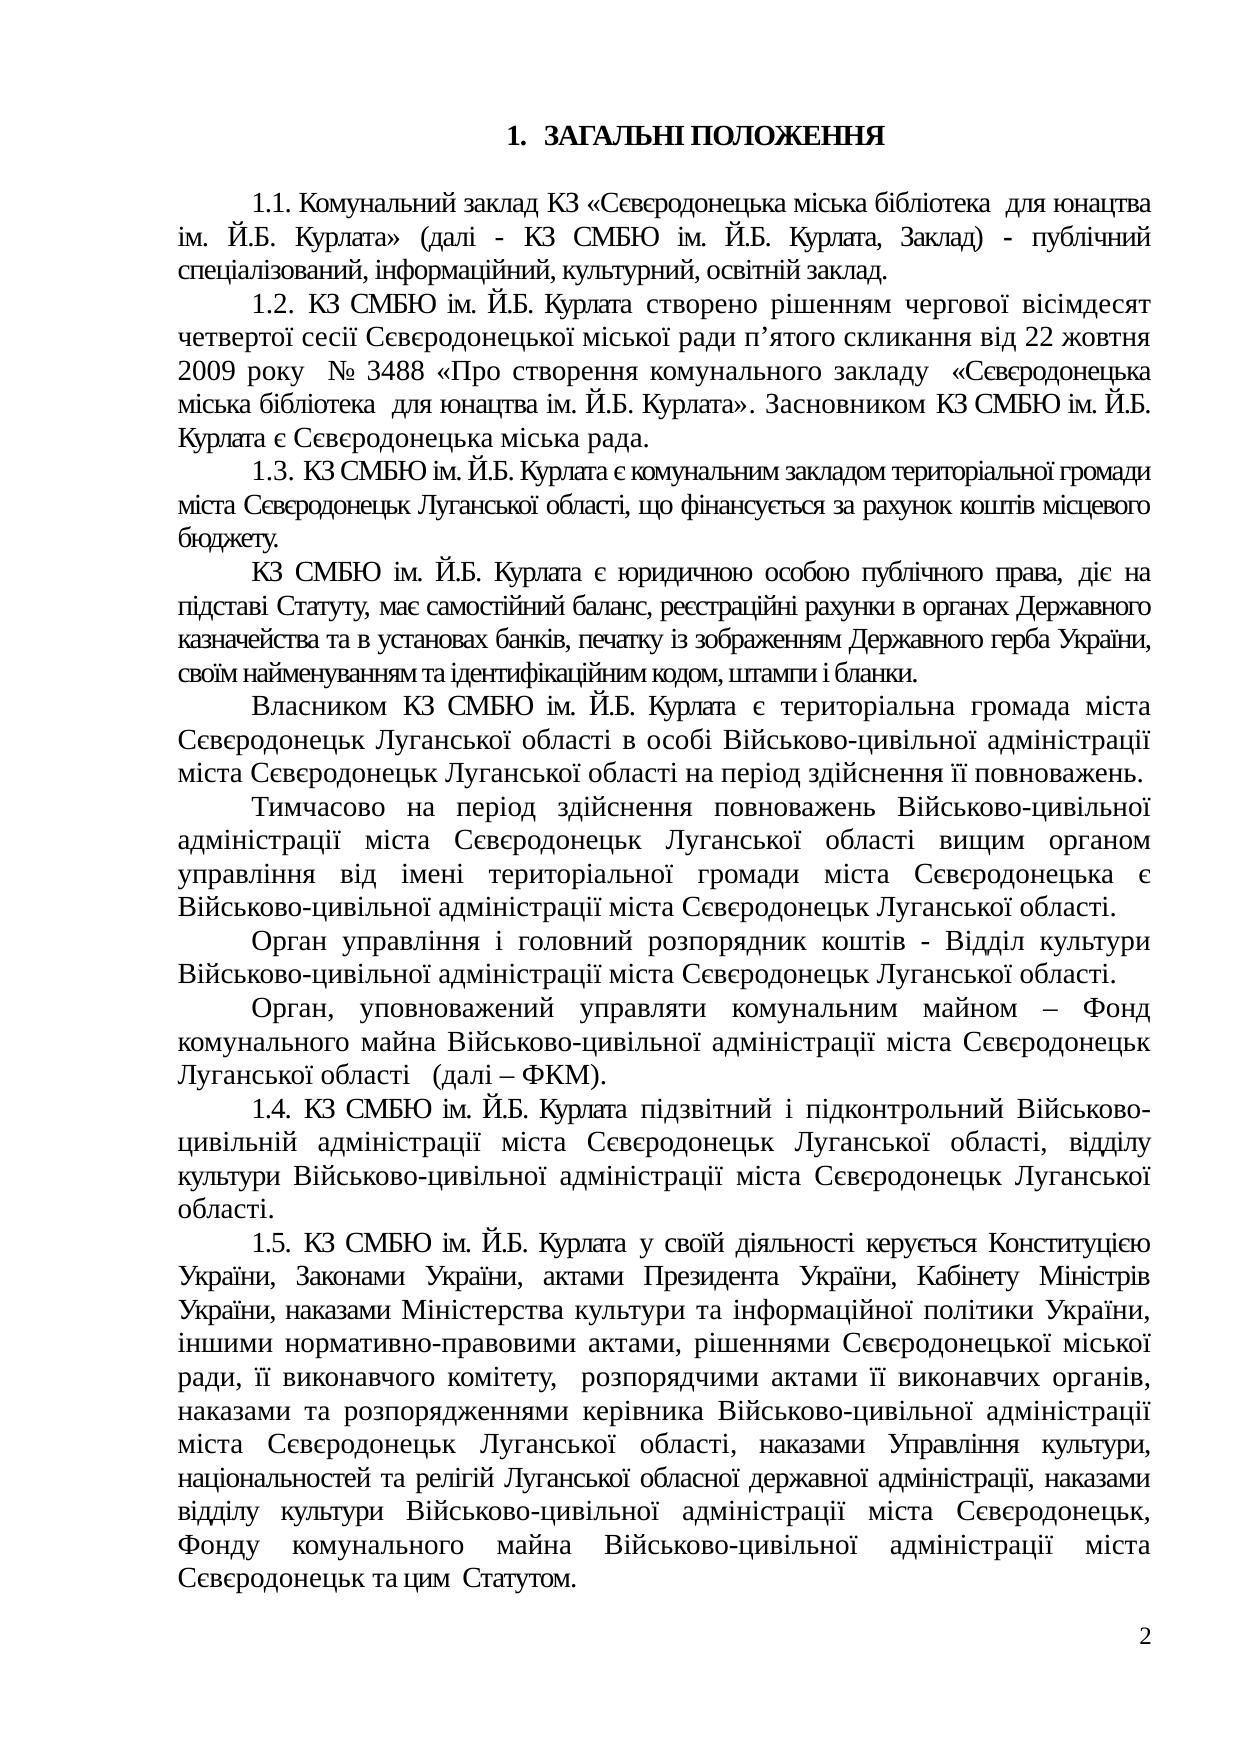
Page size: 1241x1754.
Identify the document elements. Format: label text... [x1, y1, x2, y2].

text 1.1. Комунальний заклад КЗ «Сєвєродонецька міська бібліотека для юнацтва ім. Й.Б. Курлата» (далі - КЗ СМБЮ ім. Й.Б. Курлата, Заклад) - публічний спеціалізований, інформаційний, культурний, освітній заклад. [177, 185, 1152, 286]
text Тимчасово на період здійснення повноважень Військово-цивільної адміністрації міста Сєвєродонецьк Луганської області вищим органом управління від імені територіальної громади міста Сєвєродонецька є Військово-цивільної адміністрації міста Сєвєродонецьк Луганської області. [177, 789, 1152, 923]
text 1.2. КЗ СМБЮ ім. Й.Б. Курлата створено рішенням чергової вісімдесят четвертої сесії Сєвєродонецької міської ради п’ятого скликання від 22 жовтня 2009 року № 3488 «Про створення комунального закладу «Сєвєродонецька міська бібліотека для юнацтва ім. Й.Б. Курлата». Засновником КЗ СМБЮ ім. Й.Б. Курлата є Сєвєродонецька міська рада. [177, 286, 1152, 453]
text 1.3. КЗ СМБЮ ім. Й.Б. Курлата є комунальним закладом територіальної громади міста Сєвєродонецьк Луганської області, що фінансується за рахунок коштів місцевого бюджету. [177, 453, 1152, 554]
text 1.5. КЗ СМБЮ ім. Й.Б. Курлата у своїй діяльності керується Конституцією України, Законами України, актами Президента України, Кабінету Міністрів України, наказами Міністерства культури та інформаційної політики України, іншими нормативно-правовими актами, рішеннями Сєвєродонецької міської ради, її виконавчого комітету, розпорядчими актами її виконавчих органів, наказами та розпорядженнями керівника Військово-цивільної адміністрації міста Сєвєродонецьк Луганської області, наказами Управління культури, національностей та релігій Луганської обласної державної адміністрації, наказами відділу культури Військово-цивільної адміністрації міста Сєвєродонецьк, Фонду комунального майна Військово-цивільної адміністрації міста Сєвєродонецьк та цим Статутом. [177, 1225, 1152, 1594]
text Орган, уповноважений управляти комунальним майном – Фонд комунального майна Військово-цивільної адміністрації міста Сєвєродонецьк Луганської області (далі – ФКМ). [177, 990, 1152, 1091]
text Орган управління і головний розпорядник коштів - Відділ культури Військово-цивільної адміністрації міста Сєвєродонецьк Луганської області. [177, 923, 1152, 990]
list ЗАГАЛЬНІ ПОЛОЖЕННЯ [229, 118, 1163, 152]
text КЗ СМБЮ ім. Й.Б. Курлата є юридичною особою публічного права, діє на підставі Статуту, має самостійний баланс, реєстраційні рахунки в органах Державного казначейства та в установах банків, печатку із зображенням Державного герба України, своїм найменуванням та ідентифікаційним кодом, штампи і бланки. [177, 554, 1152, 688]
text 1.4. КЗ СМБЮ ім. Й.Б. Курлата підзвітний і підконтрольний Військово-цивільній адміністрації міста Сєвєродонецьк Луганської області, відділу культури Військово-цивільної адміністрації міста Сєвєродонецьк Луганської області. [177, 1091, 1152, 1225]
text Власником КЗ СМБЮ ім. Й.Б. Курлата є територіальна громада міста Сєвєродонецьк Луганської області в особі Військово-цивільної адміністрації міста Сєвєродонецьк Луганської області на період здійснення її повноважень. [177, 688, 1152, 789]
